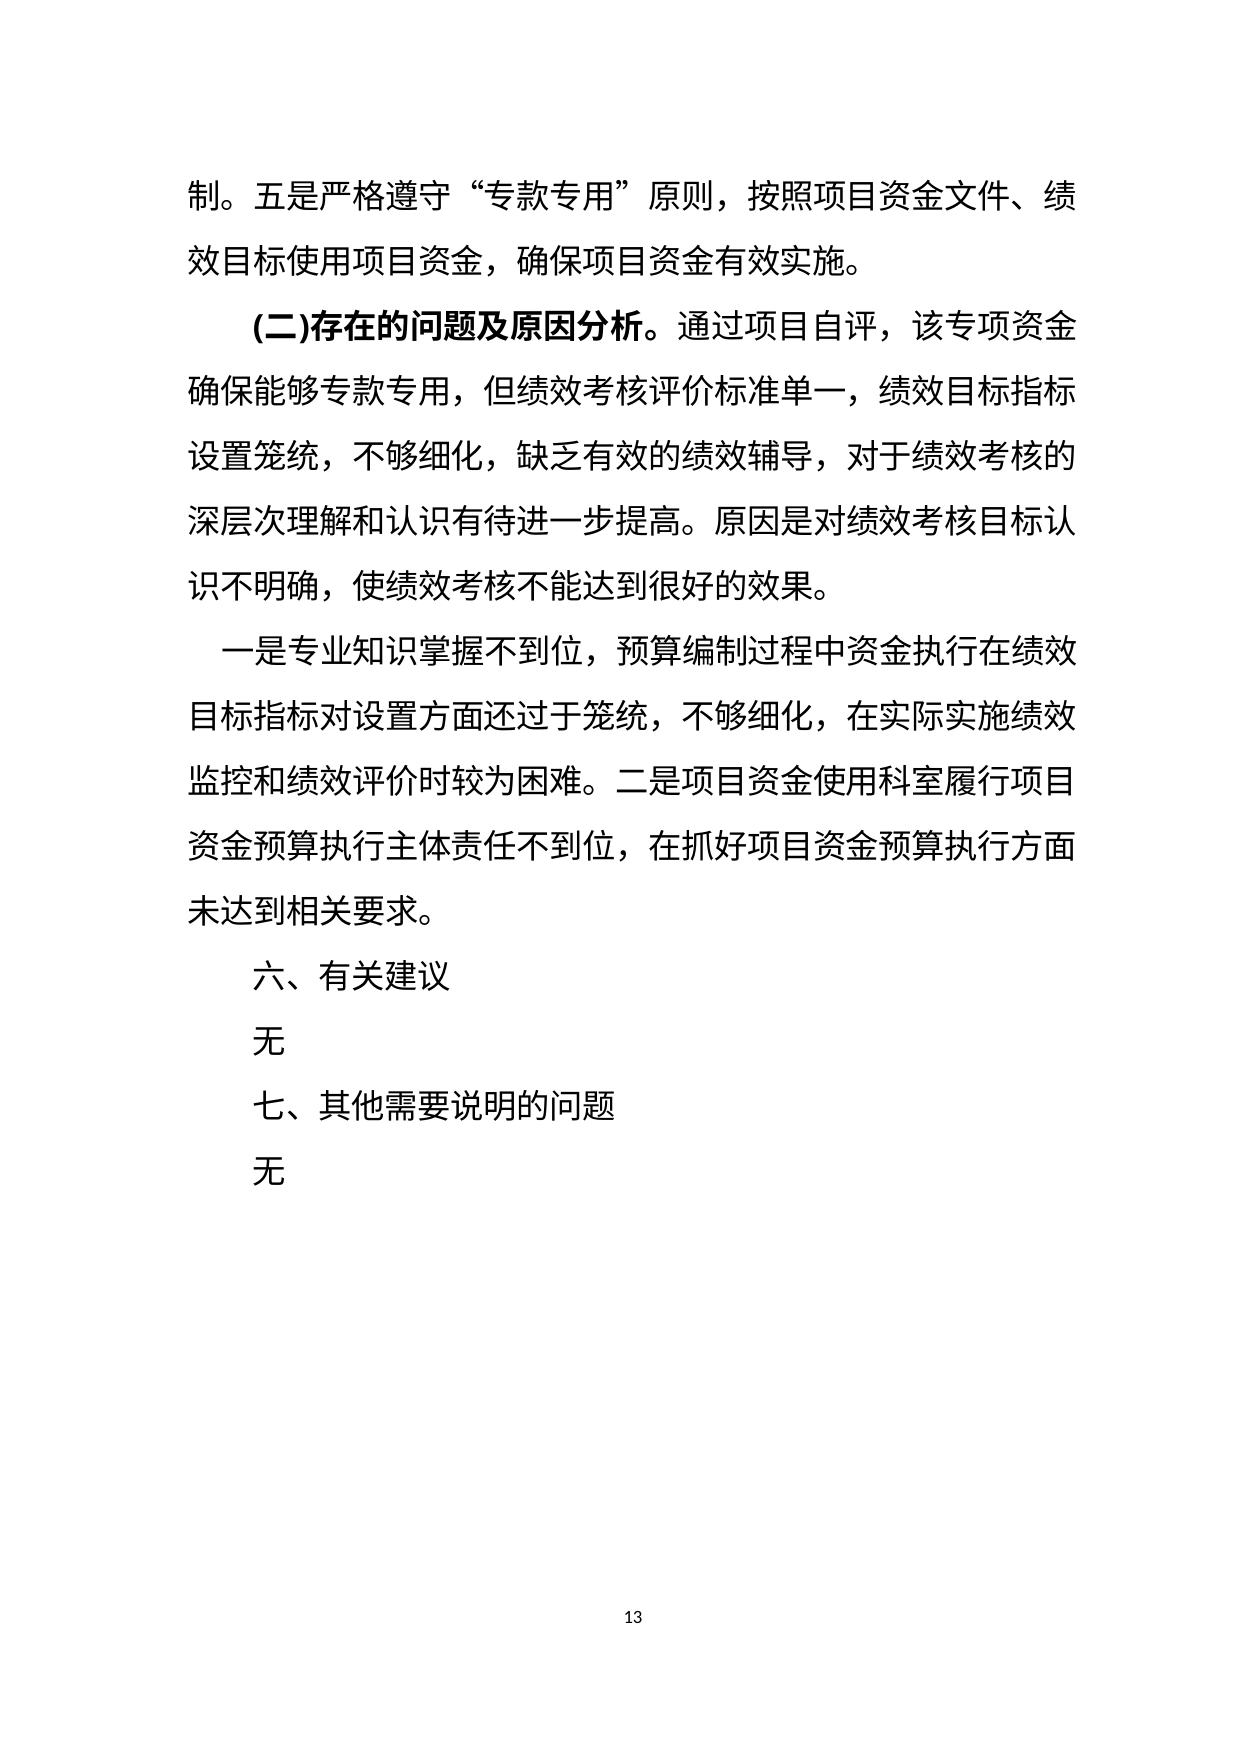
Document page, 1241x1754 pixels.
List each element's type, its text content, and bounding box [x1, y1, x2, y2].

text 七、其他需要说明的问题 [187, 1072, 1078, 1137]
text 无 [187, 1007, 1078, 1072]
text 无 [187, 1137, 1078, 1202]
text 六、有关建议 [187, 942, 1078, 1007]
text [187, 162, 1078, 292]
text (二)存在的问题及原因分析。通过项目自评，该专项资金确保能够专款专用，但绩效考核评价标准单一，绩效目标指标设置笼统，不够细化，缺乏有效的绩效辅导，对于绩效考核的深层次理解和认识有待进一步提高。原因是对绩效考核目标认识不明确，使绩效考核不能达到很好的效果。 一是专业知识掌握不到位，预算编制过程中资金执行在绩效目标指标对设置方面还过于笼统，不够细化，在实际实施绩效监控和绩效评价时较为困难。二是项目资金使用科室履行项目资金预算执行主体责任不到位，在抓好项目资金预算执行方面未达到相关要求。 [187, 292, 1078, 942]
